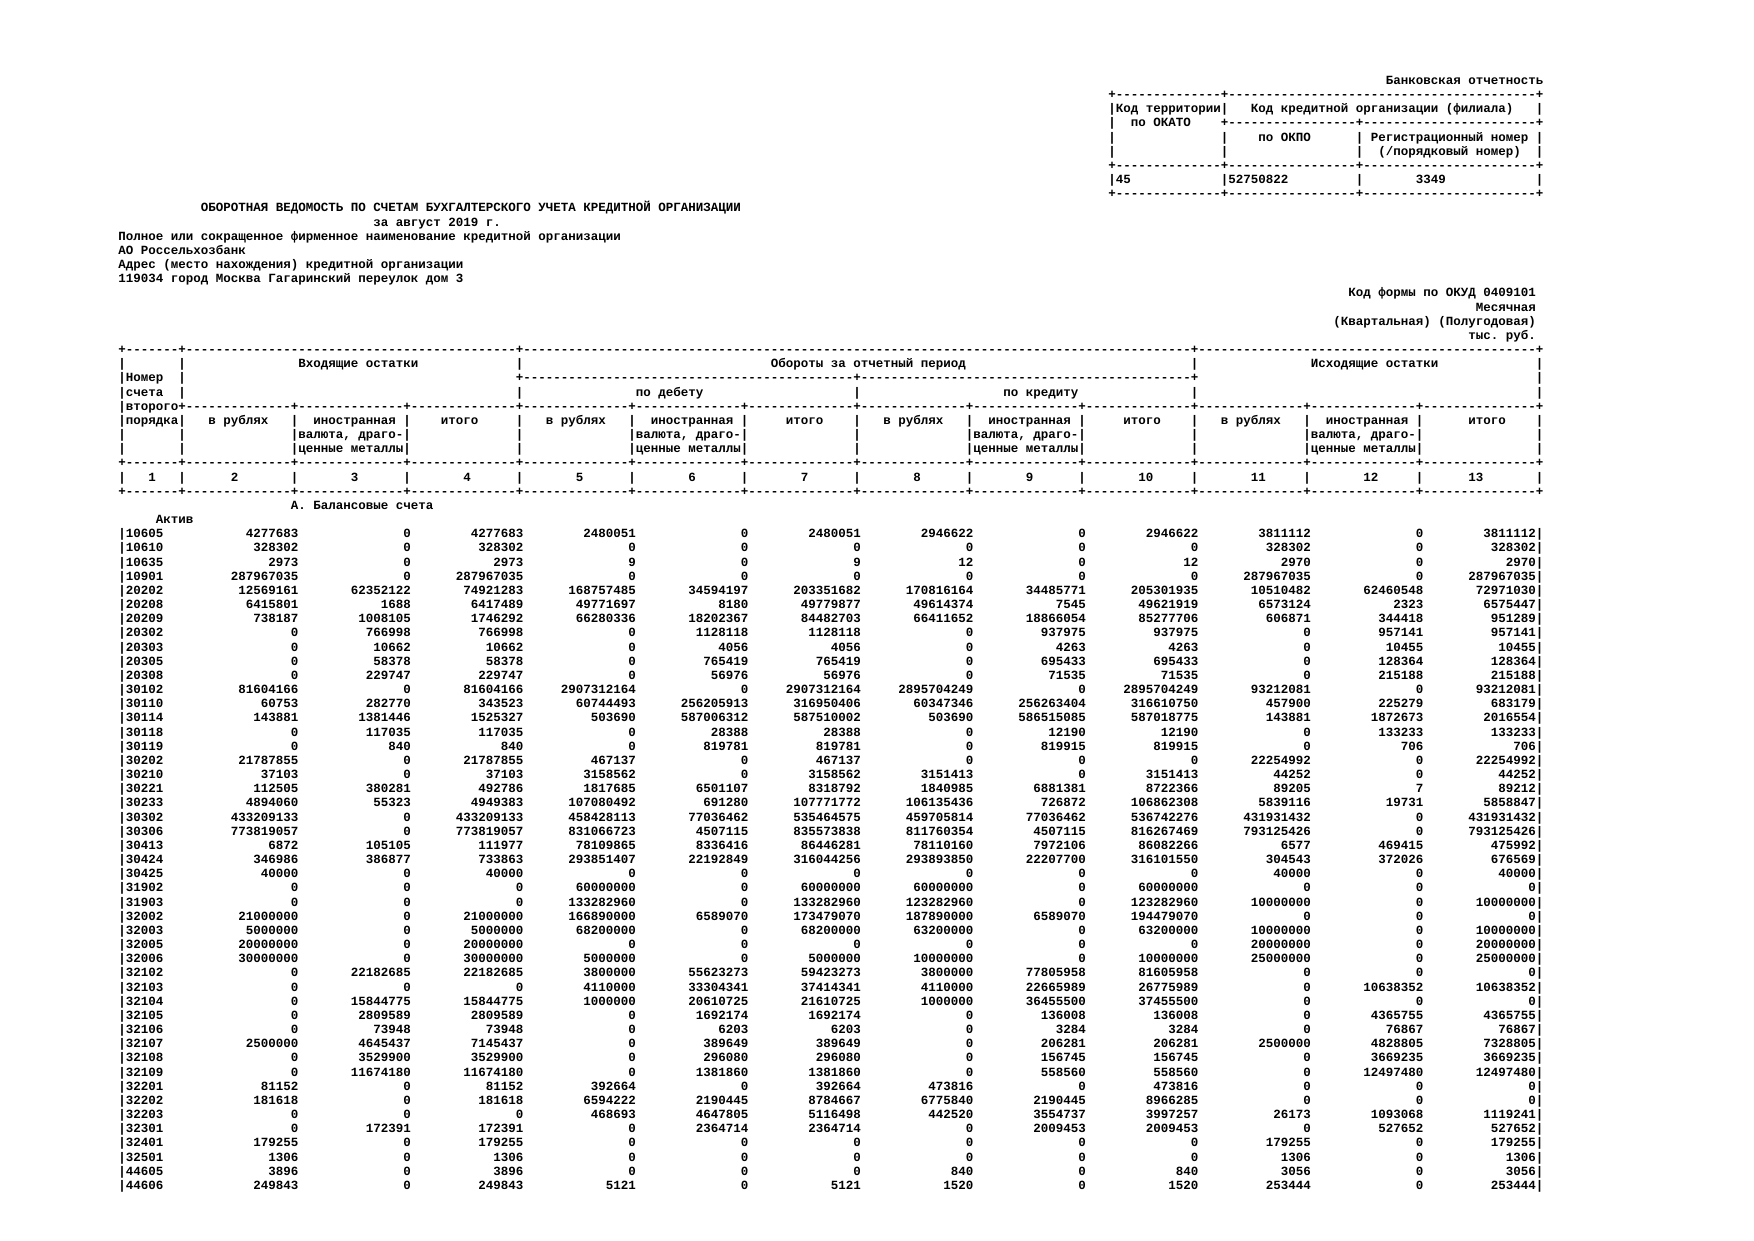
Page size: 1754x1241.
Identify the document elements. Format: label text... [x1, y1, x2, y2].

text |счета | | по дебету | по кредиту | | [118, 386, 1636, 400]
text |20308 0 229747 229747 0 56976 56976 0 71535 71535 0 215188 215188| [118, 669, 1636, 683]
text |32201 81152 0 81152 392664 0 392664 473816 0 473816 0 0 0| [118, 1080, 1636, 1094]
text Код формы по ОКУД 0409101 [118, 286, 1636, 301]
text | | по ОКПО | Регистрационный номер | [118, 131, 1636, 145]
text | | | (/порядковый номер) | [118, 145, 1636, 159]
text |30424 346986 386877 733863 293851407 22192849 316044256 293893850 22207700 316101550 304543 372026 676569| [118, 853, 1636, 867]
text |Нoмер | +--------------------------------------------+--------------------------------------------+ | [118, 371, 1636, 386]
text Полное или сокращенное фирменное наименование кредитной организации [118, 230, 1636, 244]
text А. Балансовые счета [118, 499, 1636, 513]
text |30221 112505 380281 492786 1817685 6501107 8318792 1840985 6881381 8722366 89205 7 89212| [118, 782, 1636, 796]
text | | Входящие остатки | Обороты за отчетный период | Исходящие остатки | [118, 357, 1636, 371]
text |порядка| в рублях | иностранная | итого | в рублях | иностранная | итого | в рублях | иностранная | итого | в рублях | иностранная | итого | [118, 414, 1636, 428]
text |44605 3896 0 3896 0 0 0 840 0 840 3056 0 3056| [118, 1165, 1636, 1179]
text Месячная [118, 301, 1636, 315]
text +--------------+-----------------------------------------+ [118, 88, 1636, 102]
text (Квартальная) (Полугодовая) [118, 315, 1636, 329]
text |32109 0 11674180 11674180 0 1381860 1381860 0 558560 558560 0 12497480 12497480| [118, 1066, 1636, 1080]
text |10901 287967035 0 287967035 0 0 0 0 0 0 287967035 0 287967035| [118, 570, 1636, 584]
text |31902 0 0 0 60000000 0 60000000 60000000 0 60000000 0 0 0| [118, 881, 1636, 896]
text +-------+--------------+--------------+--------------+--------------+--------------+--------------+--------------+--------------+--------------+--------------+--------------+---------------+ [118, 485, 1636, 499]
text |30302 433209133 0 433209133 458428113 77036462 535464575 459705814 77036462 536742276 431931432 0 431931432| [118, 811, 1636, 825]
text |10635 2973 0 2973 9 0 9 12 0 12 2970 0 2970| [118, 556, 1636, 570]
text |44606 249843 0 249843 5121 0 5121 1520 0 1520 253444 0 253444| [118, 1179, 1636, 1193]
text |30119 0 840 840 0 819781 819781 0 819915 819915 0 706 706| [118, 740, 1636, 754]
text |32003 5000000 0 5000000 68200000 0 68200000 63200000 0 63200000 10000000 0 10000000| [118, 924, 1636, 938]
text |32301 0 172391 172391 0 2364714 2364714 0 2009453 2009453 0 527652 527652| [118, 1122, 1636, 1136]
text Банковская отчетность [118, 74, 1636, 88]
text |второго+--------------+--------------+--------------+--------------+--------------+--------------+--------------+--------------+--------------+--------------+--------------+---------------+ [118, 400, 1636, 414]
text АО Россельхозбанк [118, 244, 1636, 258]
text |45 |52750822 | 3349 | [118, 173, 1636, 187]
text |20302 0 766998 766998 0 1128118 1128118 0 937975 937975 0 957141 957141| [118, 626, 1636, 641]
text |31903 0 0 0 133282960 0 133282960 123282960 0 123282960 10000000 0 10000000| [118, 896, 1636, 910]
text | | |ценные металлы| | |ценные металлы| | |ценные металлы| | |ценные металлы| | [118, 442, 1636, 456]
text |20202 12569161 62352122 74921283 168757485 34594197 203351682 170816164 34485771 205301935 10510482 62460548 72971030| [118, 584, 1636, 598]
text |32203 0 0 0 468693 4647805 5116498 442520 3554737 3997257 26173 1093068 1119241| [118, 1108, 1636, 1122]
text |30413 6872 105105 111977 78109865 8336416 86446281 78110160 7972106 86082266 6577 469415 475992| [118, 839, 1636, 853]
text |32108 0 3529900 3529900 0 296080 296080 0 156745 156745 0 3669235 3669235| [118, 1051, 1636, 1066]
text |32103 0 0 0 4110000 33304341 37414341 4110000 22665989 26775989 0 10638352 10638352| [118, 981, 1636, 995]
text +-------+--------------------------------------------+-----------------------------------------------------------------------------------------+---------------------------------------------+ [118, 343, 1636, 357]
text |10610 328302 0 328302 0 0 0 0 0 0 328302 0 328302| [118, 541, 1636, 556]
text | по ОКАТО +-----------------+-----------------------+ [118, 116, 1636, 131]
text ОБОРОТНАЯ ВЕДОМОСТЬ ПО СЧЕТАМ БУХГАЛТЕРСКОГО УЧЕТА КРЕДИТНОЙ ОРГАНИЗАЦИИ [118, 201, 1636, 216]
text |30210 37103 0 37103 3158562 0 3158562 3151413 0 3151413 44252 0 44252| [118, 768, 1636, 782]
text |20303 0 10662 10662 0 4056 4056 0 4263 4263 0 10455 10455| [118, 641, 1636, 655]
text |30118 0 117035 117035 0 28388 28388 0 12190 12190 0 133233 133233| [118, 726, 1636, 740]
text |32106 0 73948 73948 0 6203 6203 0 3284 3284 0 76867 76867| [118, 1023, 1636, 1037]
text за август 2019 г. [118, 216, 1636, 230]
text |32501 1306 0 1306 0 0 0 0 0 0 1306 0 1306| [118, 1151, 1636, 1165]
text тыс. руб. [118, 329, 1636, 343]
text |30202 21787855 0 21787855 467137 0 467137 0 0 0 22254992 0 22254992| [118, 754, 1636, 768]
text |30306 773819057 0 773819057 831066723 4507115 835573838 811760354 4507115 816267469 793125426 0 793125426| [118, 825, 1636, 839]
text |32006 30000000 0 30000000 5000000 0 5000000 10000000 0 10000000 25000000 0 25000000| [118, 952, 1636, 966]
text |32401 179255 0 179255 0 0 0 0 0 0 179255 0 179255| [118, 1136, 1636, 1151]
text |32104 0 15844775 15844775 1000000 20610725 21610725 1000000 36455500 37455500 0 0 0| [118, 995, 1636, 1009]
text |32002 21000000 0 21000000 166890000 6589070 173479070 187890000 6589070 194479070 0 0 0| [118, 910, 1636, 924]
text |32202 181618 0 181618 6594222 2190445 8784667 6775840 2190445 8966285 0 0 0| [118, 1094, 1636, 1108]
text +-------+--------------+--------------+--------------+--------------+--------------+--------------+--------------+--------------+--------------+--------------+--------------+---------------+ [118, 456, 1636, 471]
text |10605 4277683 0 4277683 2480051 0 2480051 2946622 0 2946622 3811112 0 3811112| [118, 527, 1636, 541]
text +--------------+-----------------+-----------------------+ [118, 187, 1636, 201]
text |30102 81604166 0 81604166 2907312164 0 2907312164 2895704249 0 2895704249 93212081 0 93212081| [118, 683, 1636, 697]
text | 1 | 2 | 3 | 4 | 5 | 6 | 7 | 8 | 9 | 10 | 11 | 12 | 13 | [118, 471, 1636, 485]
text Адрес (место нахождения) кредитной организации [118, 258, 1636, 272]
text |20208 6415801 1688 6417489 49771697 8180 49779877 49614374 7545 49621919 6573124 2323 6575447| [118, 598, 1636, 612]
text +--------------+-----------------+-----------------------+ [118, 159, 1636, 173]
text |20209 738187 1008105 1746292 66280336 18202367 84482703 66411652 18866054 85277706 606871 344418 951289| [118, 612, 1636, 626]
text |32105 0 2809589 2809589 0 1692174 1692174 0 136008 136008 0 4365755 4365755| [118, 1009, 1636, 1023]
text 119034 город Москва Гагаринский переулок дом 3 [118, 272, 1636, 286]
text | | |валюта, драго-| | |валюта, драго-| | |валюта, драго-| | |валюта, драго-| | [118, 428, 1636, 442]
text |30114 143881 1381446 1525327 503690 587006312 587510002 503690 586515085 587018775 143881 1872673 2016554| [118, 711, 1636, 726]
text |30110 60753 282770 343523 60744493 256205913 316950406 60347346 256263404 316610750 457900 225279 683179| [118, 697, 1636, 711]
text |20305 0 58378 58378 0 765419 765419 0 695433 695433 0 128364 128364| [118, 655, 1636, 669]
text |32005 20000000 0 20000000 0 0 0 0 0 0 20000000 0 20000000| [118, 938, 1636, 952]
text |Код территории| Код кредитной организации (филиала) | [118, 102, 1636, 116]
text Актив [118, 513, 1636, 527]
text |30233 4894060 55323 4949383 107080492 691280 107771772 106135436 726872 106862308 5839116 19731 5858847| [118, 796, 1636, 811]
text |32107 2500000 4645437 7145437 0 389649 389649 0 206281 206281 2500000 4828805 7328805| [118, 1037, 1636, 1051]
text |30425 40000 0 40000 0 0 0 0 0 0 40000 0 40000| [118, 867, 1636, 881]
text |32102 0 22182685 22182685 3800000 55623273 59423273 3800000 77805958 81605958 0 0 0| [118, 966, 1636, 981]
